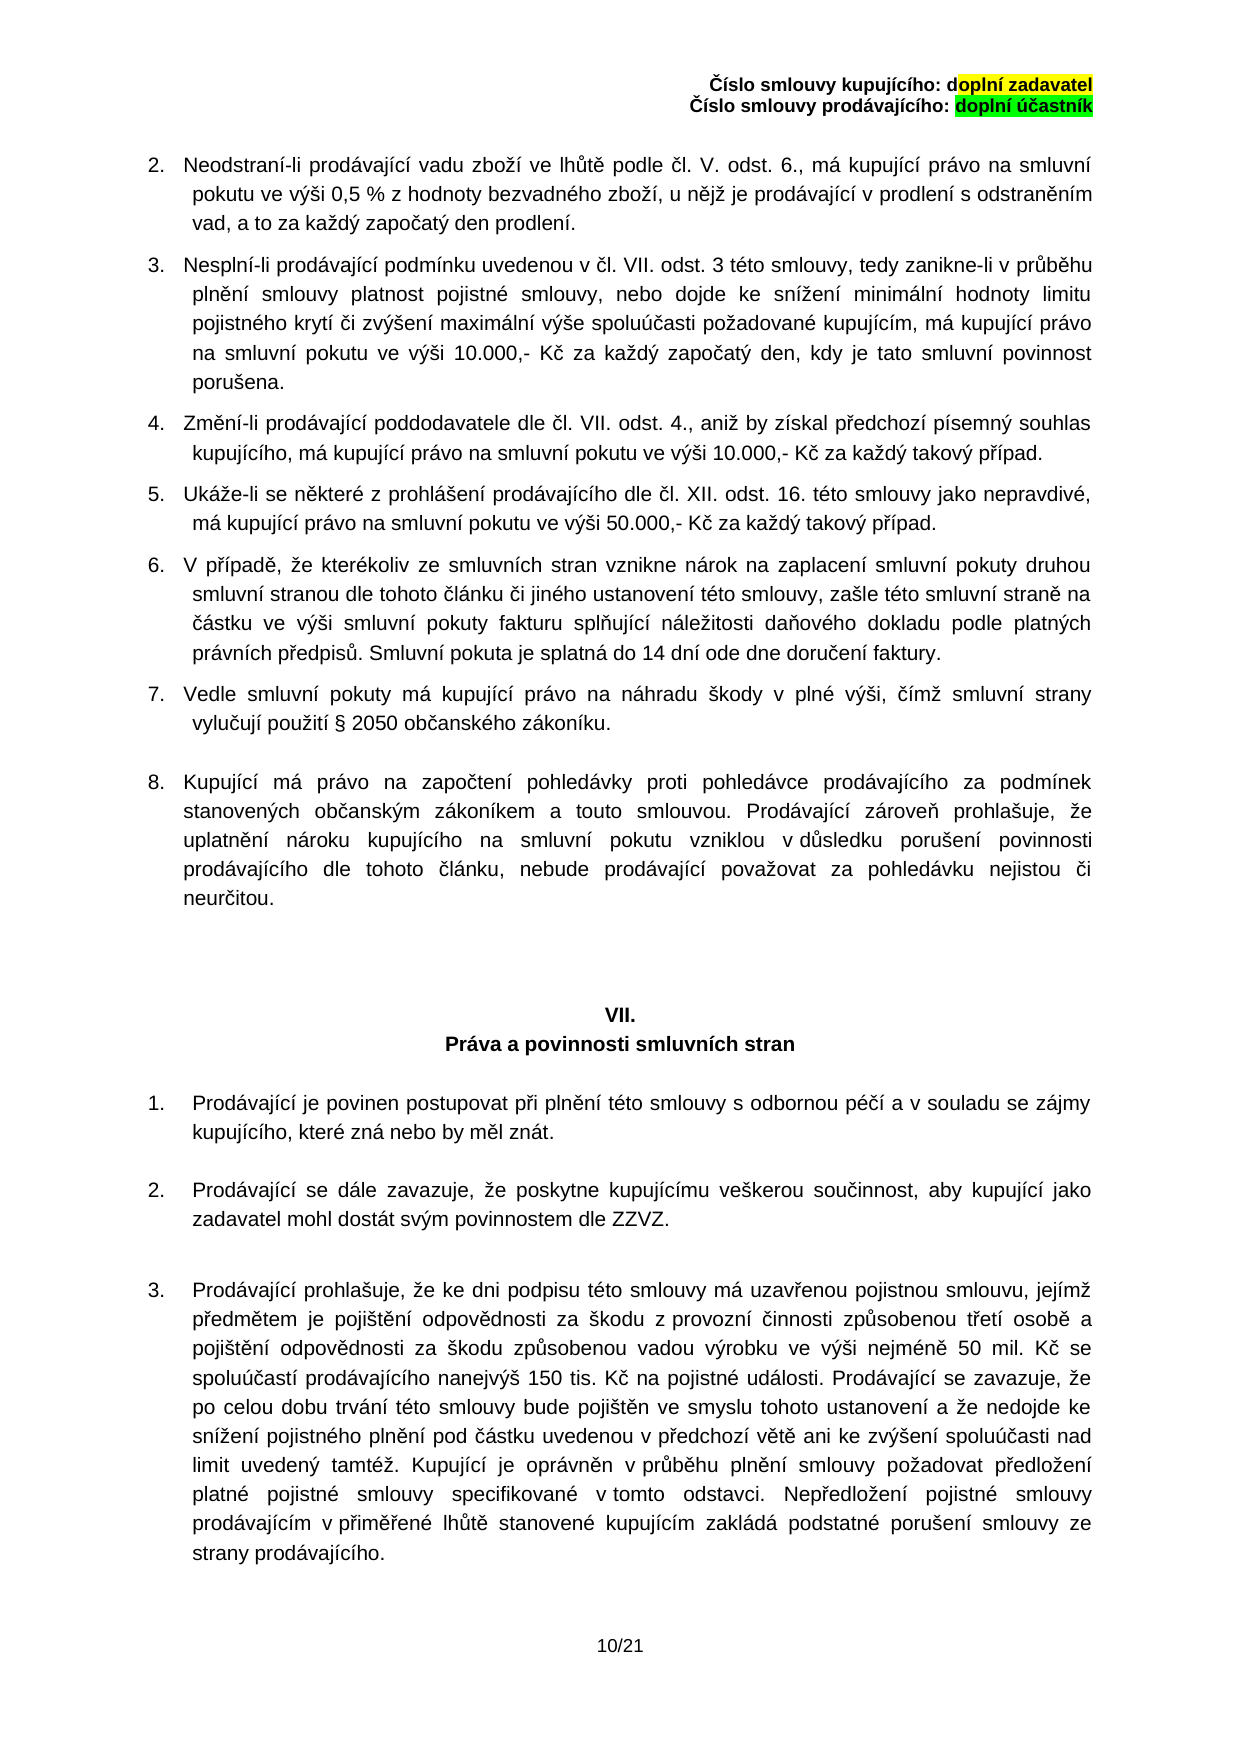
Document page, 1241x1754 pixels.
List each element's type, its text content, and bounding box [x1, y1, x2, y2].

list Změní-li prodávající poddodavatele dle čl. VII. odst. 4., aniž by získal předchozí písemný souhlas kupujícího, má kupující právo na smluvní pokutu ve výši 10.000,- Kč za každý takový případ. [148, 406, 1093, 464]
list Vedle smluvní pokuty má kupující právo na náhradu škody v plné výši, čímž smluvní strany vylučují použití § 2050 občanského zákoníku. [148, 677, 1093, 735]
list Prodávající prohlašuje, že ke dni podpisu této smlouvy má uzavřenou pojistnou smlouvu, jejímž předmětem je pojištění odpovědnosti za škodu z provozní činnosti způsobenou třetí osobě a pojištění odpovědnosti za škodu způsobenou vadou výrobku ve výši nejméně 50 mil. Kč se spoluúčastí prodávajícího nanejvýš 150 tis. Kč na pojistné události. Prodávající se zavazuje, že po celou dobu trvání této smlouvy bude pojištěn ve smyslu tohoto ustanovení a že nedojde ke snížení pojistného plnění pod částku uvedenou v předchozí větě ani ke zvýšení spoluúčasti nad limit uvedený tamtéž. Kupující je oprávněn v průběhu plnění smlouvy požadovat předložení platné pojistné smlouvy specifikované v tomto odstavci. Nepředložení pojistné smlouvy prodávajícím v přiměřené lhůtě stanovené kupujícím zakládá podstatné porušení smlouvy ze strany prodávajícího. [148, 1273, 1093, 1564]
list Prodávající je povinen postupovat při plnění této smlouvy s odbornou péčí a v souladu se zájmy kupujícího, které zná nebo by měl znát. [148, 1085, 1093, 1143]
list Nesplní-li prodávající podmínku uvedenou v čl. VII. odst. 3 této smlouvy, tedy zanikne-li v průběhu plnění smlouvy platnost pojistné smlouvy, nebo dojde ke snížení minimální hodnoty limitu pojistného krytí či zvýšení maximální výše spoluúčasti požadované kupujícím, má kupující právo na smluvní pokutu ve výši 10.000,- Kč za každý započatý den, kdy je tato smluvní povinnost porušena. [148, 248, 1093, 393]
text Práva a povinnosti smluvních stran [148, 1027, 1093, 1056]
list Ukáže-li se některé z prohlášení prodávajícího dle čl. XII. odst. 16. této smlouvy jako nepravdivé, má kupující právo na smluvní pokutu ve výši 50.000,- Kč za každý takový případ. [148, 477, 1093, 535]
list V případě, že kterékoliv ze smluvních stran vznikne nárok na zaplacení smluvní pokuty druhou smluvní stranou dle tohoto článku či jiného ustanovení této smlouvy, zašle této smluvní straně na částku ve výši smluvní pokuty fakturu splňující náležitosti daňového dokladu podle platných právních předpisů. Smluvní pokuta je splatná do 14 dní ode dne doručení faktury. [148, 548, 1093, 664]
list Kupující má právo na započtení pohledávky proti pohledávce prodávajícího za podmínek stanovených občanským zákoníkem a touto smlouvou. Prodávající zároveň prohlašuje, že uplatnění nároku kupujícího na smluvní pokutu vzniklou v důsledku porušení povinnosti prodávajícího dle tohoto článku, nebude prodávající považovat za pohledávku nejistou či neurčitou. [148, 764, 1093, 910]
text VII. [148, 998, 1093, 1027]
list Neodstraní-li prodávající vadu zboží ve lhůtě podle čl. V. odst. 6., má kupující právo na smluvní pokutu ve výši 0,5 % z hodnoty bezvadného zboží, u nějž je prodávající v prodlení s odstraněním vad, a to za každý započatý den prodlení. [148, 148, 1093, 235]
list Prodávající se dále zavazuje, že poskytne kupujícímu veškerou součinnost, aby kupující jako zadavatel mohl dostát svým povinnostem dle ZZVZ. [148, 1173, 1093, 1231]
